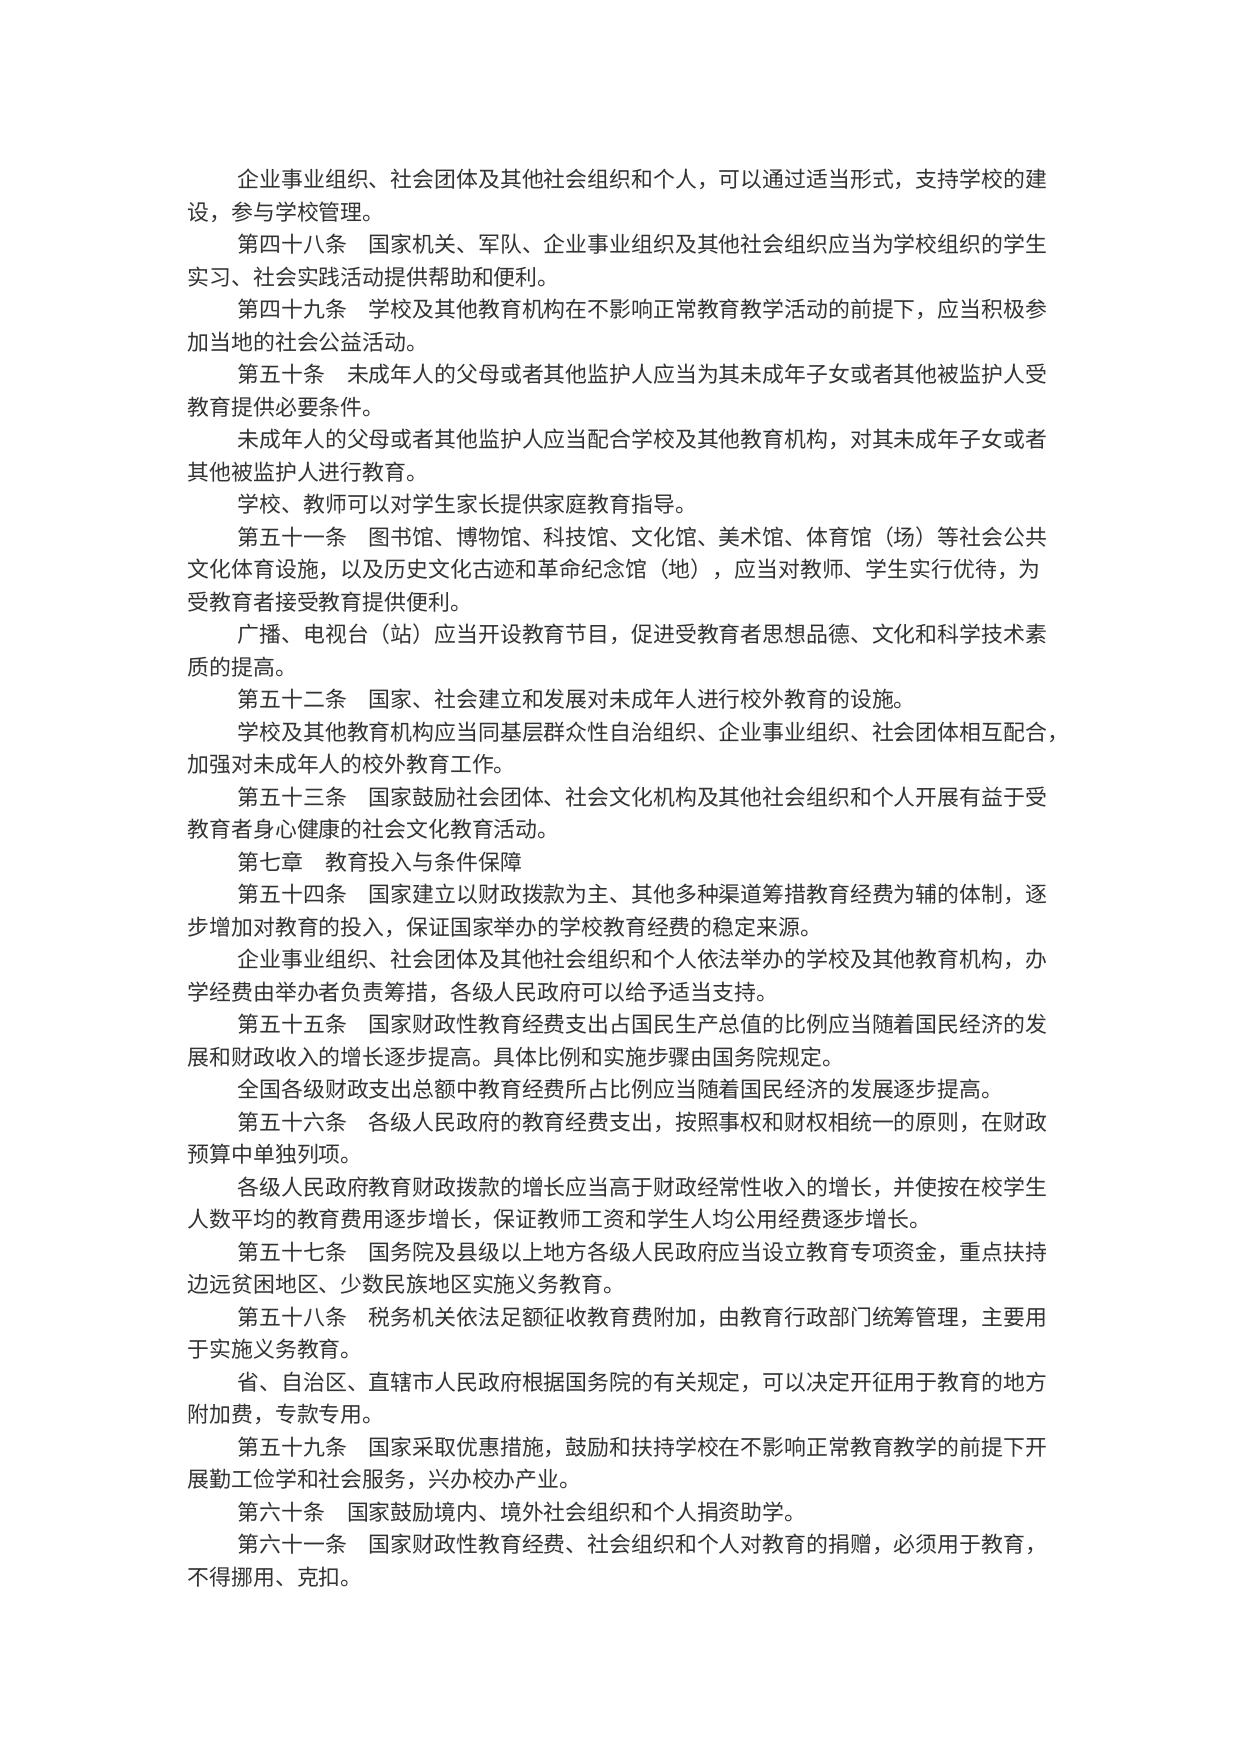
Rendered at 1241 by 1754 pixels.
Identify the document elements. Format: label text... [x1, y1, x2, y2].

text 第四十八条 国家机关、军队、企业事业组织及其他社会组织应当为学校组织的学生实习、社会实践活动提供帮助和便利。 [187, 227, 1053, 292]
text 第六十条 国家鼓励境内、境外社会组织和个人捐资助学。 [187, 1494, 1053, 1527]
text 学校、教师可以对学生家长提供家庭教育指导。 [187, 487, 1053, 519]
text 第七章 教育投入与条件保障 [187, 844, 1053, 877]
text 第五十七条 国务院及县级以上地方各级人民政府应当设立教育专项资金，重点扶持边远贫困地区、少数民族地区实施义务教育。 [187, 1234, 1053, 1299]
text 第五十九条 国家采取优惠措施，鼓励和扶持学校在不影响正常教育教学的前提下开展勤工俭学和社会服务，兴办校办产业。 [187, 1429, 1053, 1494]
text 第五十三条 国家鼓励社会团体、社会文化机构及其他社会组织和个人开展有益于受教育者身心健康的社会文化教育活动。 [187, 779, 1053, 844]
text 第五十五条 国家财政性教育经费支出占国民生产总值的比例应当随着国民经济的发展和财政收入的增长逐步提高。具体比例和实施步骤由国务院规定。 [187, 1007, 1053, 1072]
text 第五十条 未成年人的父母或者其他监护人应当为其未成年子女或者其他被监护人受教育提供必要条件。 [187, 357, 1053, 422]
text 学校及其他教育机构应当同基层群众性自治组织、企业事业组织、社会团体相互配合，加强对未成年人的校外教育工作。 [187, 714, 1053, 779]
text 企业事业组织、社会团体及其他社会组织和个人，可以通过适当形式，支持学校的建设，参与学校管理。 [187, 162, 1053, 227]
text 广播、电视台（站）应当开设教育节目，促进受教育者思想品德、文化和科学技术素质的提高。 [187, 617, 1053, 682]
text 企业事业组织、社会团体及其他社会组织和个人依法举办的学校及其他教育机构，办学经费由举办者负责筹措，各级人民政府可以给予适当支持。 [187, 942, 1053, 1007]
text 未成年人的父母或者其他监护人应当配合学校及其他教育机构，对其未成年子女或者其他被监护人进行教育。 [187, 422, 1053, 487]
text 各级人民政府教育财政拨款的增长应当高于财政经常性收入的增长，并使按在校学生人数平均的教育费用逐步增长，保证教师工资和学生人均公用经费逐步增长。 [187, 1169, 1053, 1234]
text 全国各级财政支出总额中教育经费所占比例应当随着国民经济的发展逐步提高。 [187, 1072, 1053, 1104]
text 第五十一条 图书馆、博物馆、科技馆、文化馆、美术馆、体育馆（场）等社会公共文化体育设施，以及历史文化古迹和革命纪念馆（地），应当对教师、学生实行优待，为受教育者接受教育提供便利。 [187, 519, 1053, 617]
text 第四十九条 学校及其他教育机构在不影响正常教育教学活动的前提下，应当积极参加当地的社会公益活动。 [187, 292, 1053, 357]
text 省、自治区、直辖市人民政府根据国务院的有关规定，可以决定开征用于教育的地方附加费，专款专用。 [187, 1364, 1053, 1429]
text 第五十四条 国家建立以财政拨款为主、其他多种渠道筹措教育经费为辅的体制，逐步增加对教育的投入，保证国家举办的学校教育经费的稳定来源。 [187, 877, 1053, 942]
text 第五十六条 各级人民政府的教育经费支出，按照事权和财权相统一的原则，在财政预算中单独列项。 [187, 1104, 1053, 1169]
text 第五十二条 国家、社会建立和发展对未成年人进行校外教育的设施。 [187, 682, 1053, 714]
text 第五十八条 税务机关依法足额征收教育费附加，由教育行政部门统筹管理，主要用于实施义务教育。 [187, 1299, 1053, 1364]
text 第六十一条 国家财政性教育经费、社会组织和个人对教育的捐赠，必须用于教育，不得挪用、克扣。 [187, 1527, 1053, 1592]
